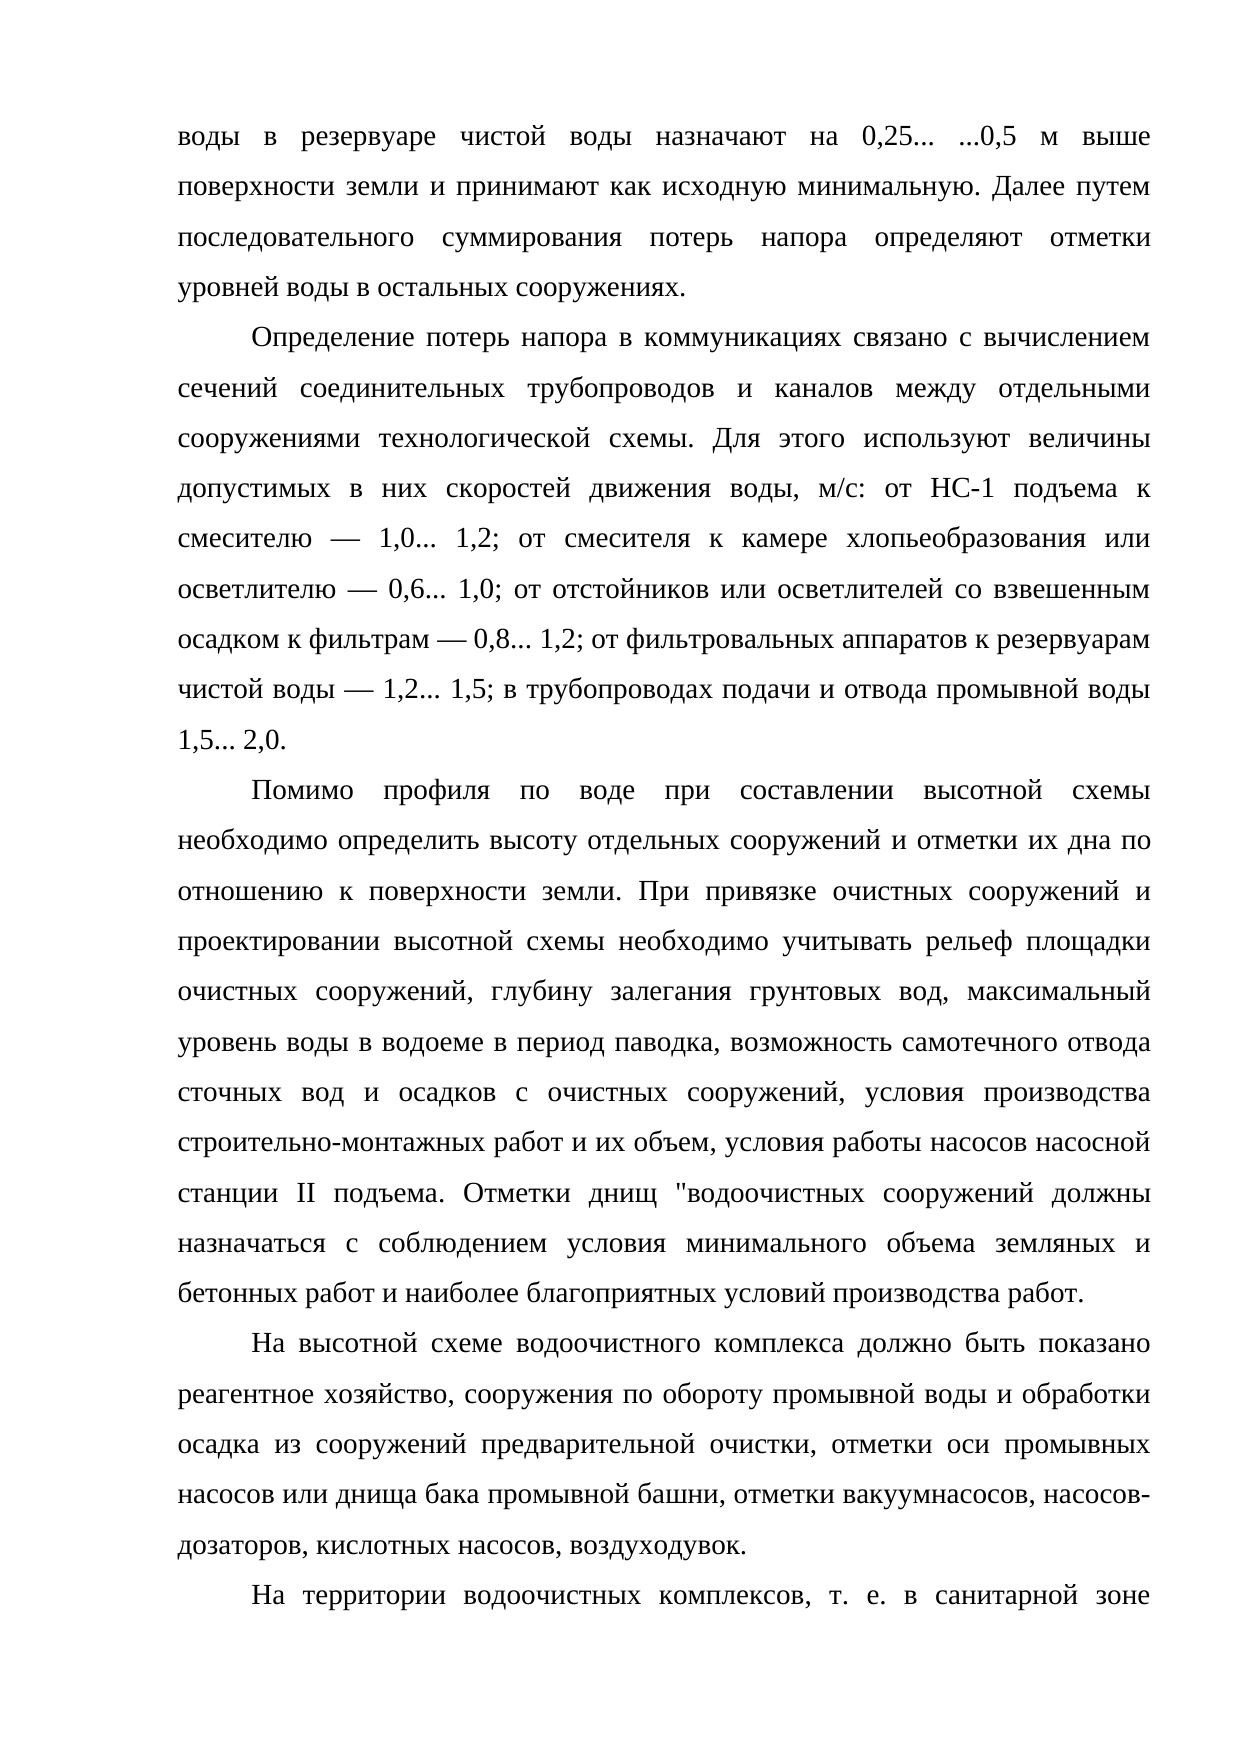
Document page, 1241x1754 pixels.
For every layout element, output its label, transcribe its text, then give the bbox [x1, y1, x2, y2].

text Помимо профиля по воде при составлении высотной схемы необходимо определить высоту отдельных сооружений и отметки их дна по отношению к поверхности земли. При привязке очистных сооружений и проектировании высотной схемы необходимо учитывать рельеф площадки очистных сооружений, глубину залегания грунтовых вод, максимальный уровень воды в водоеме в период паводка, возможность самотечного отвода сточных вод и осадков с очистных сооружений, условия производства строительно-монтажных работ и их объем, условия работы насосов насосной станции II подъема. Отметки днищ "водоочистных сооружений должны назначаться с соблюдением условия минимального объема земляных и бетонных работ и наиболее благоприятных условий производства работ. [177, 772, 1152, 1309]
text На высотной схеме водоочистного комплекса должно быть показано реагентное хозяйство, сооружения по обороту промывной воды и обработки осадка из сооружений предварительной очистки, отметки оси промывных насосов или днища бака промывной башни, отметки вакуумнасосов, насосов-дозаторов, кислотных насосов, воздуходувок. [177, 1326, 1152, 1560]
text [177, 118, 1152, 303]
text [177, 1577, 1152, 1611]
text Определение потерь напора в коммуникациях связано с вычислением сечений соединительных трубопроводов и каналов между отдельными сооружениями технологической схемы. Для этого используют величины допустимых в них скоростей движения воды, м/с: от НС-1 подъема к смесителю — 1,0... 1,2; от смесителя к камере хлопьеобразования или осветлителю — 0,6... 1,0; от отстойников или осветлителей со взвешенным осадком к фильтрам — 0,8... 1,2; от фильтровальных аппаратов к резервуарам чистой воды — 1,2... 1,5; в трубопроводах подачи и отвода промывной воды 1,5... 2,0. [177, 319, 1152, 755]
